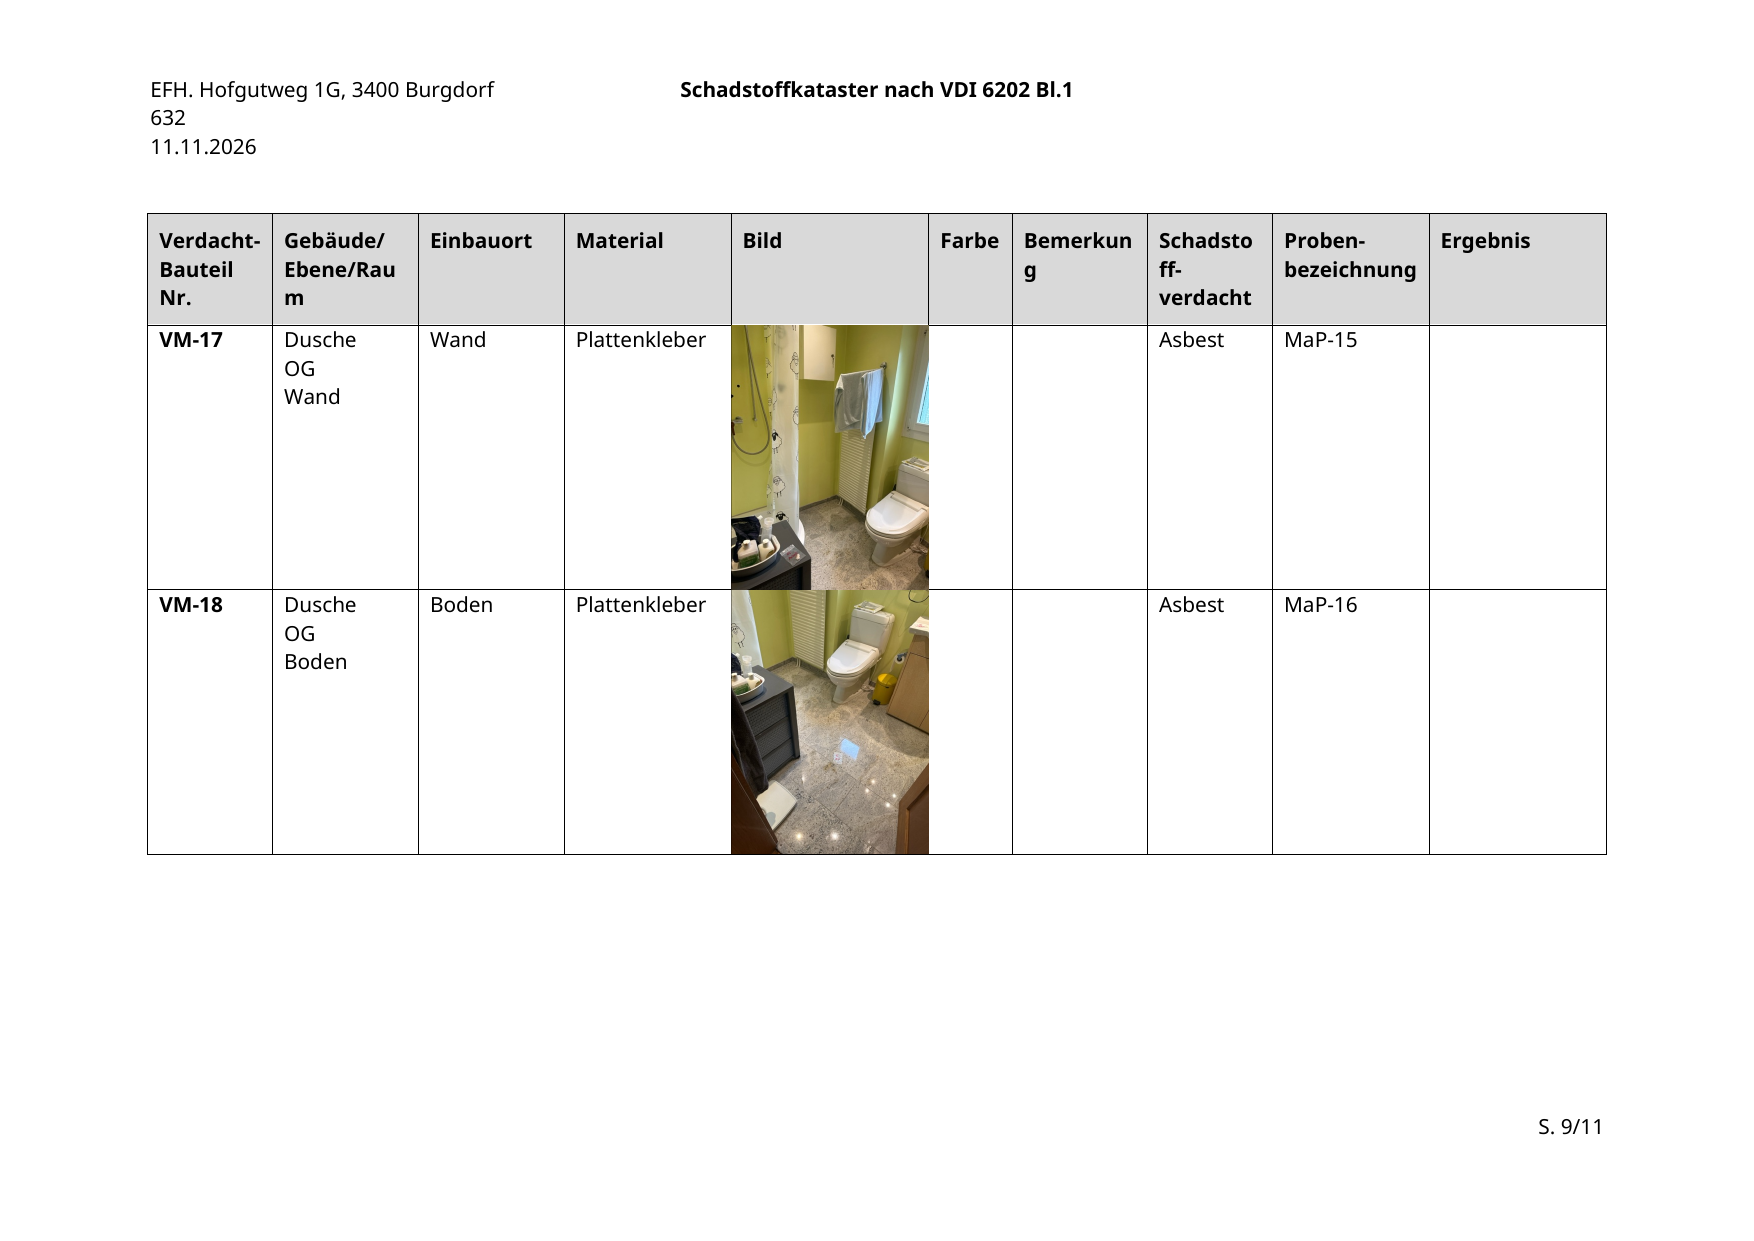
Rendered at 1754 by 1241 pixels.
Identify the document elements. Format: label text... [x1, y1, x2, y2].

table_header Bemerkung [1013, 214, 1147, 324]
table_cell Wand [419, 326, 564, 589]
table_header Schadstoff-verdacht [1148, 214, 1272, 324]
table_cell Plattenkleber [565, 590, 731, 854]
table_cell [1430, 326, 1606, 589]
picture [731, 325, 929, 854]
table_header Proben-bezeichnung [1273, 214, 1429, 324]
table_header Bild [732, 214, 928, 324]
table_cell [1013, 326, 1147, 589]
table_header Material [565, 214, 731, 324]
table_header Einbauort [419, 214, 564, 324]
table_cell Boden [419, 590, 564, 854]
table_cell [929, 590, 1012, 854]
table_cell Asbest [1148, 326, 1272, 589]
table_cell MaP-15 [1273, 326, 1429, 589]
table_cell MaP-16 [1273, 590, 1429, 854]
table_cell Dusche OG Wand [273, 326, 418, 589]
table_cell [1430, 590, 1606, 854]
table_header Gebäude/ Ebene/Raum [273, 214, 418, 324]
table_cell Asbest [1148, 590, 1272, 854]
table_cell [1013, 590, 1147, 854]
table_cell VM-18 [148, 590, 272, 854]
table_header Farbe [929, 214, 1012, 324]
table_header Verdacht-Bauteil Nr. [148, 214, 272, 324]
table_cell Plattenkleber [565, 326, 731, 589]
table_cell [929, 326, 1012, 589]
table_header Ergebnis [1430, 214, 1606, 324]
table_cell Dusche OG Boden [273, 590, 418, 854]
table_cell VM-17 [148, 326, 272, 589]
